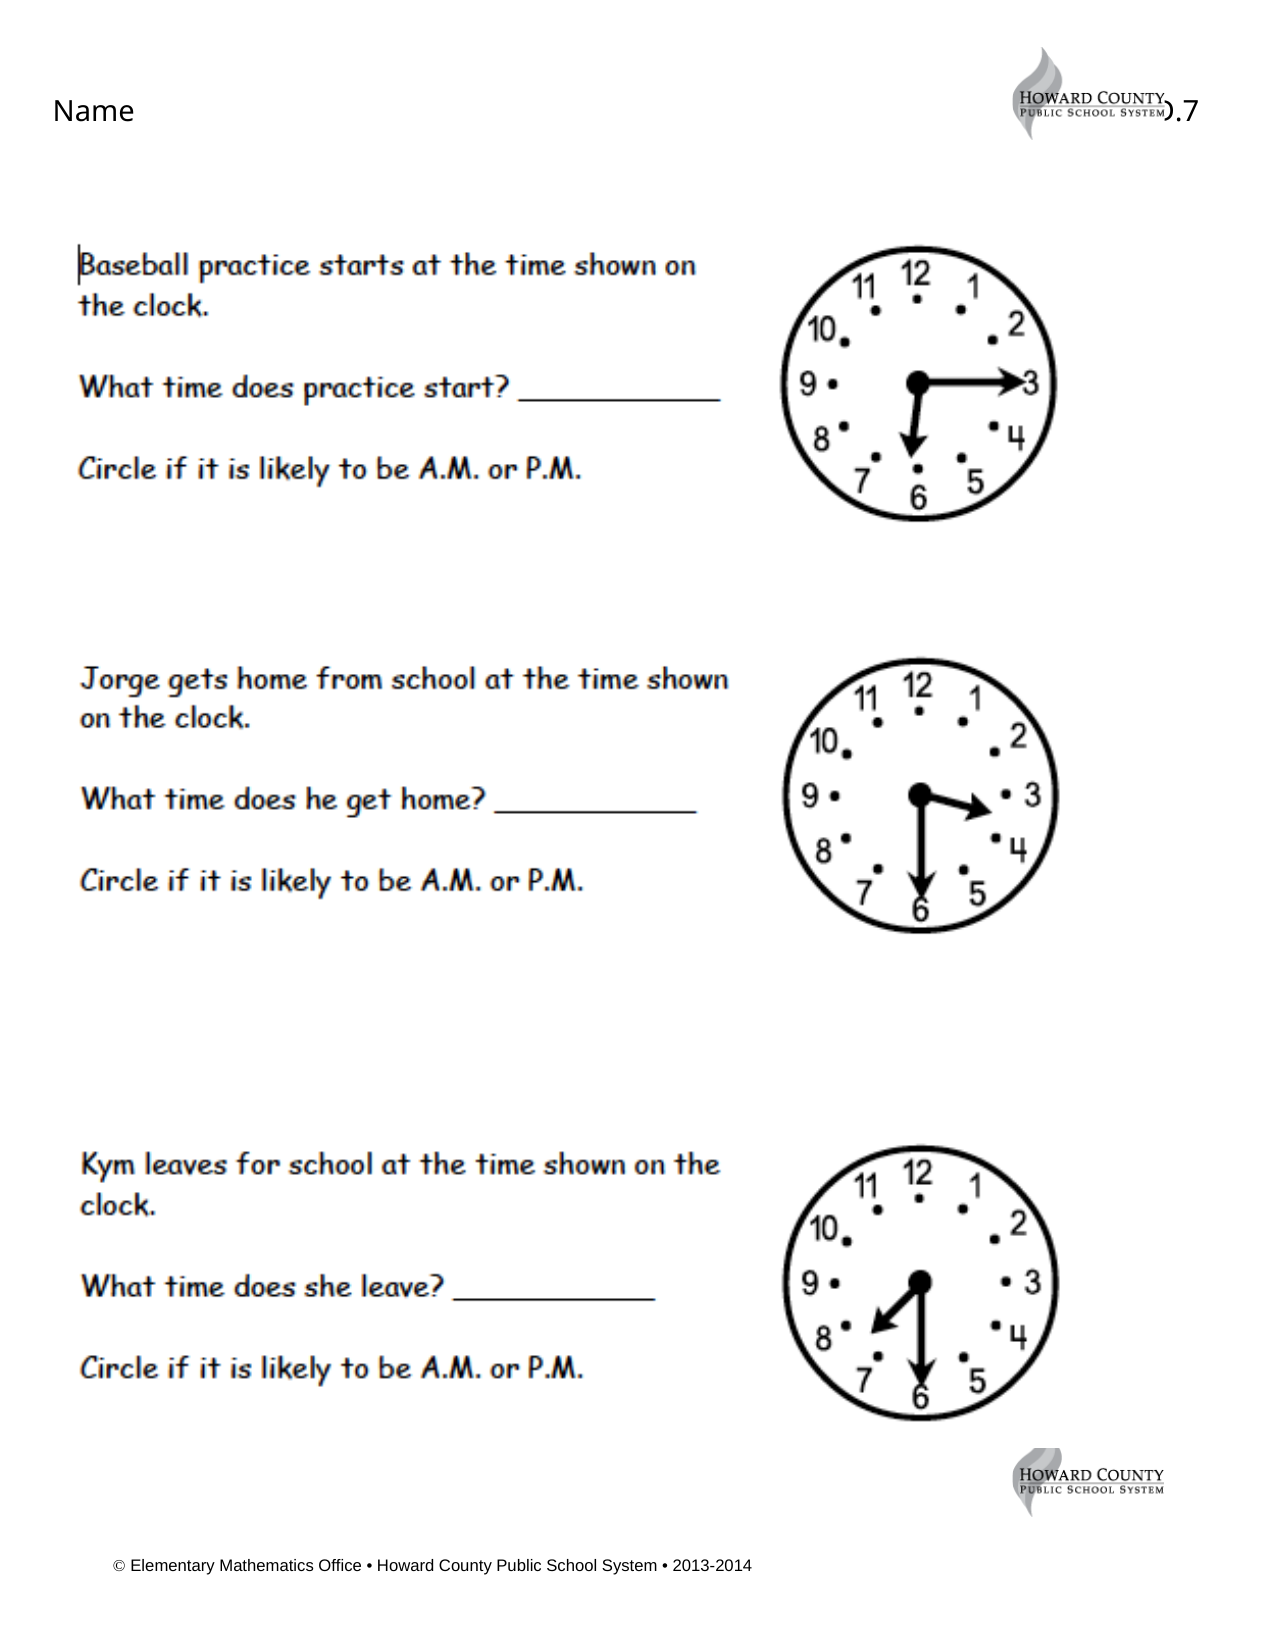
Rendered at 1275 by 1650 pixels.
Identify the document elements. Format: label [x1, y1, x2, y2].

picture [1012, 47, 1165, 140]
picture [52, 202, 1164, 1517]
